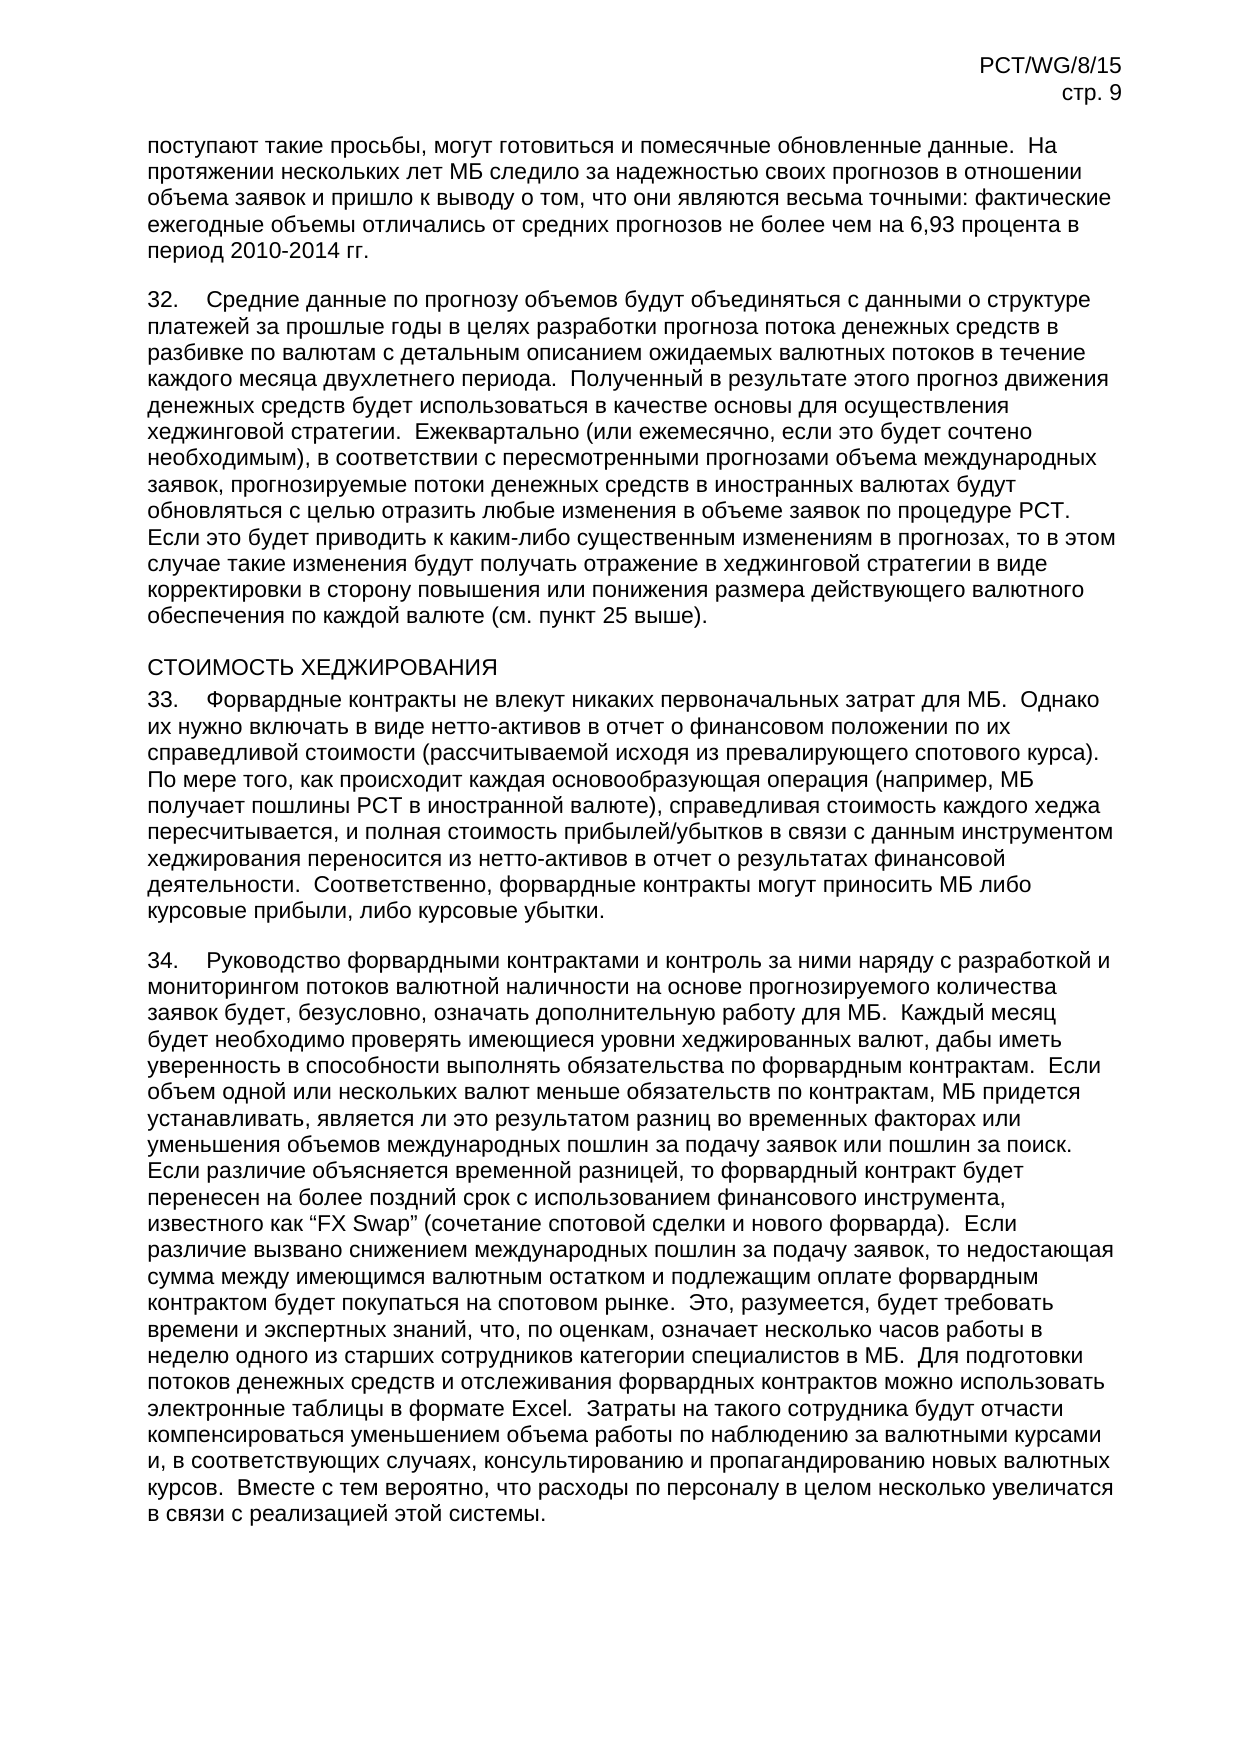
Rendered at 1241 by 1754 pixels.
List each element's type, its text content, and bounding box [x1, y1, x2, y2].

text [147, 132, 1122, 263]
text Форвардные контракты не влекут никаких первоначальных затрат для МБ. Однако их нужно включать в виде нетто-активов в отчет о финансовом положении по их справедливой стоимости (рассчитываемой исходя из превалирующего спотового курса). По мере того, как происходит каждая основообразующая операция (например, МБ получает пошлины PCT в иностранной валюте), справедливая стоимость каждого хеджа пересчитывается, и полная стоимость прибылей/убытков в связи с данным инструментом хеджирования переносится из нетто-активов в отчет о результатах финансовой деятельности. Соответственно, форвардные контракты могут приносить МБ либо курсовые прибыли, либо курсовые убытки. [147, 686, 1122, 924]
text Руководство форвардными контрактами и контроль за ними наряду с разработкой и мониторингом потоков валютной наличности на основе прогнозируемого количества заявок будет, безусловно, означать дополнительную работу для МБ. Каждый месяц будет необходимо проверять имеющиеся уровни хеджированных валют, дабы иметь уверенность в способности выполнять обязательства по форвардным контрактам. Если объем одной или нескольких валют меньше обязательств по контрактам, МБ придется устанавливать, является ли это результатом разниц во временных факторах или уменьшения объемов международных пошлин за подачу заявок или пошлин за поиск. Если различие объясняется временной разницей, то форвардный контракт будет перенесен на более поздний срок с использованием финансового инструмента, известного как “FX Swap” (сочетание спотовой сделки и нового форварда). Если различие вызвано снижением международных пошлин за подачу заявок, то недостающая сумма между имеющимся валютным остатком и подлежащим оплате форвардным контрактом будет покупаться на спотовом рынке. Это, разумеется, будет требовать времени и экспертных знаний, что, по оценкам, означает несколько часов работы в неделю одного из старших сотрудников категории специалистов в МБ. Для подготовки потоков денежных средств и отслеживания форвардных контрактов можно использовать электронные таблицы в формате Excel. Затраты на такого сотрудника будут отчасти компенсироваться уменьшением объема работы по наблюдению за валютными курсами и, в соответствующих случаях, консультированию и пропагандированию новых валютных курсов. Вместе с тем вероятно, что расходы по персоналу в целом несколько увеличатся в связи с реализацией этой системы. [147, 947, 1122, 1526]
subtitle стоимость хеджирования [147, 654, 1122, 680]
text Средние данные по прогнозу объемов будут объединяться с данными о структуре платежей за прошлые годы в целях разработки прогноза потока денежных средств в разбивке по валютам с детальным описанием ожидаемых валютных потоков в течение каждого месяца двухлетнего периода. Полученный в результате этого прогноз движения денежных средств будет использоваться в качестве основы для осуществления хеджинговой стратегии. Ежеквартально (или ежемесячно, если это будет сочтено необходимым), в соответствии с пересмотренными прогнозами объема международных заявок, прогнозируемые потоки денежных средств в иностранных валютах будут обновляться с целью отразить любые изменения в объеме заявок по процедуре PCT. Если это будет приводить к каким-либо существенным изменениям в прогнозах, то в этом случае такие изменения будут получать отражение в хеджинговой стратегии в виде корректировки в сторону повышения или понижения размера действующего валютного обеспечения по каждой валюте (см. пункт 25 выше). [147, 286, 1122, 629]
